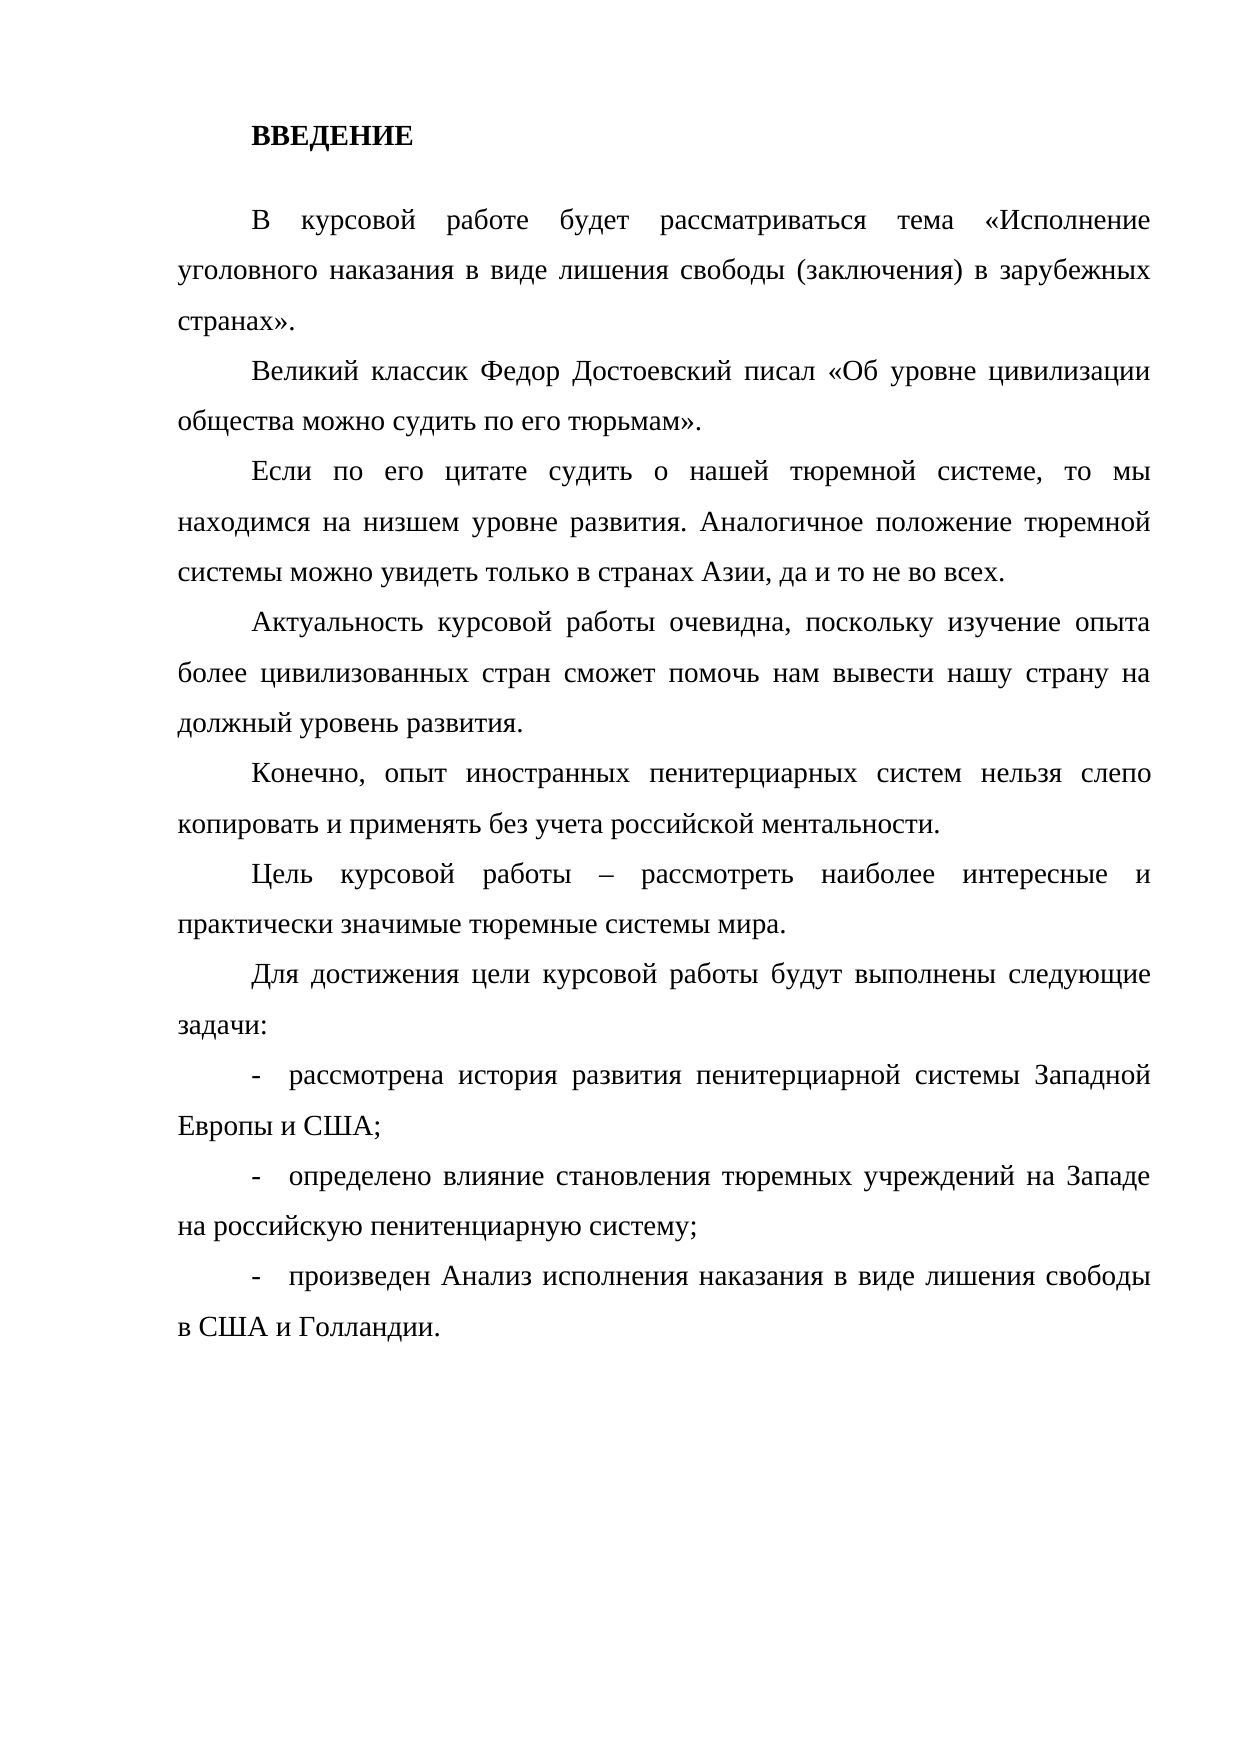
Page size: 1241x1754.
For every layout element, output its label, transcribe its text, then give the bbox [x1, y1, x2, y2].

list произведен Анализ исполнения наказания в виде лишения свободы в США и Голландии. [177, 1258, 1152, 1342]
text Актуальность курсовой работы очевидна, поскольку изучение опыта более цивилизованных стран сможет помочь нам вывести нашу страну на должный уровень развития. [177, 604, 1152, 739]
text В курсовой работе будет рассматриваться тема «Исполнение уголовного наказания в виде лишения свободы (заключения) в зарубежных странах». [177, 202, 1152, 336]
text Конечно, опыт иностранных пенитерциарных систем нельзя слепо копировать и применять без учета российской ментальности. [177, 755, 1152, 839]
list определено влияние становления тюремных учреждений на Западе на российскую пенитенциарную систему; [177, 1158, 1152, 1242]
list рассмотрена история развития пенитерциарной системы Западной Европы и США; [177, 1057, 1152, 1141]
text Если по его цитате судить о нашей тюремной системе, то мы находимся на низшем уровне развития. Аналогичное положение тюремной системы можно увидеть только в странах Азии, да и то не во всех. [177, 453, 1152, 588]
subtitle ВВЕДЕНИЕ [177, 118, 1152, 152]
text Цель курсовой работы – рассмотреть наиболее интересные и практически значимые тюремные системы мира. [177, 856, 1152, 940]
text Великий классик Федор Достоевский писал «Об уровне цивилизации общества можно судить по его тюрьмам». [177, 353, 1152, 437]
text Для достижения цели курсовой работы будут выполнены следующие задачи: [177, 957, 1152, 1041]
